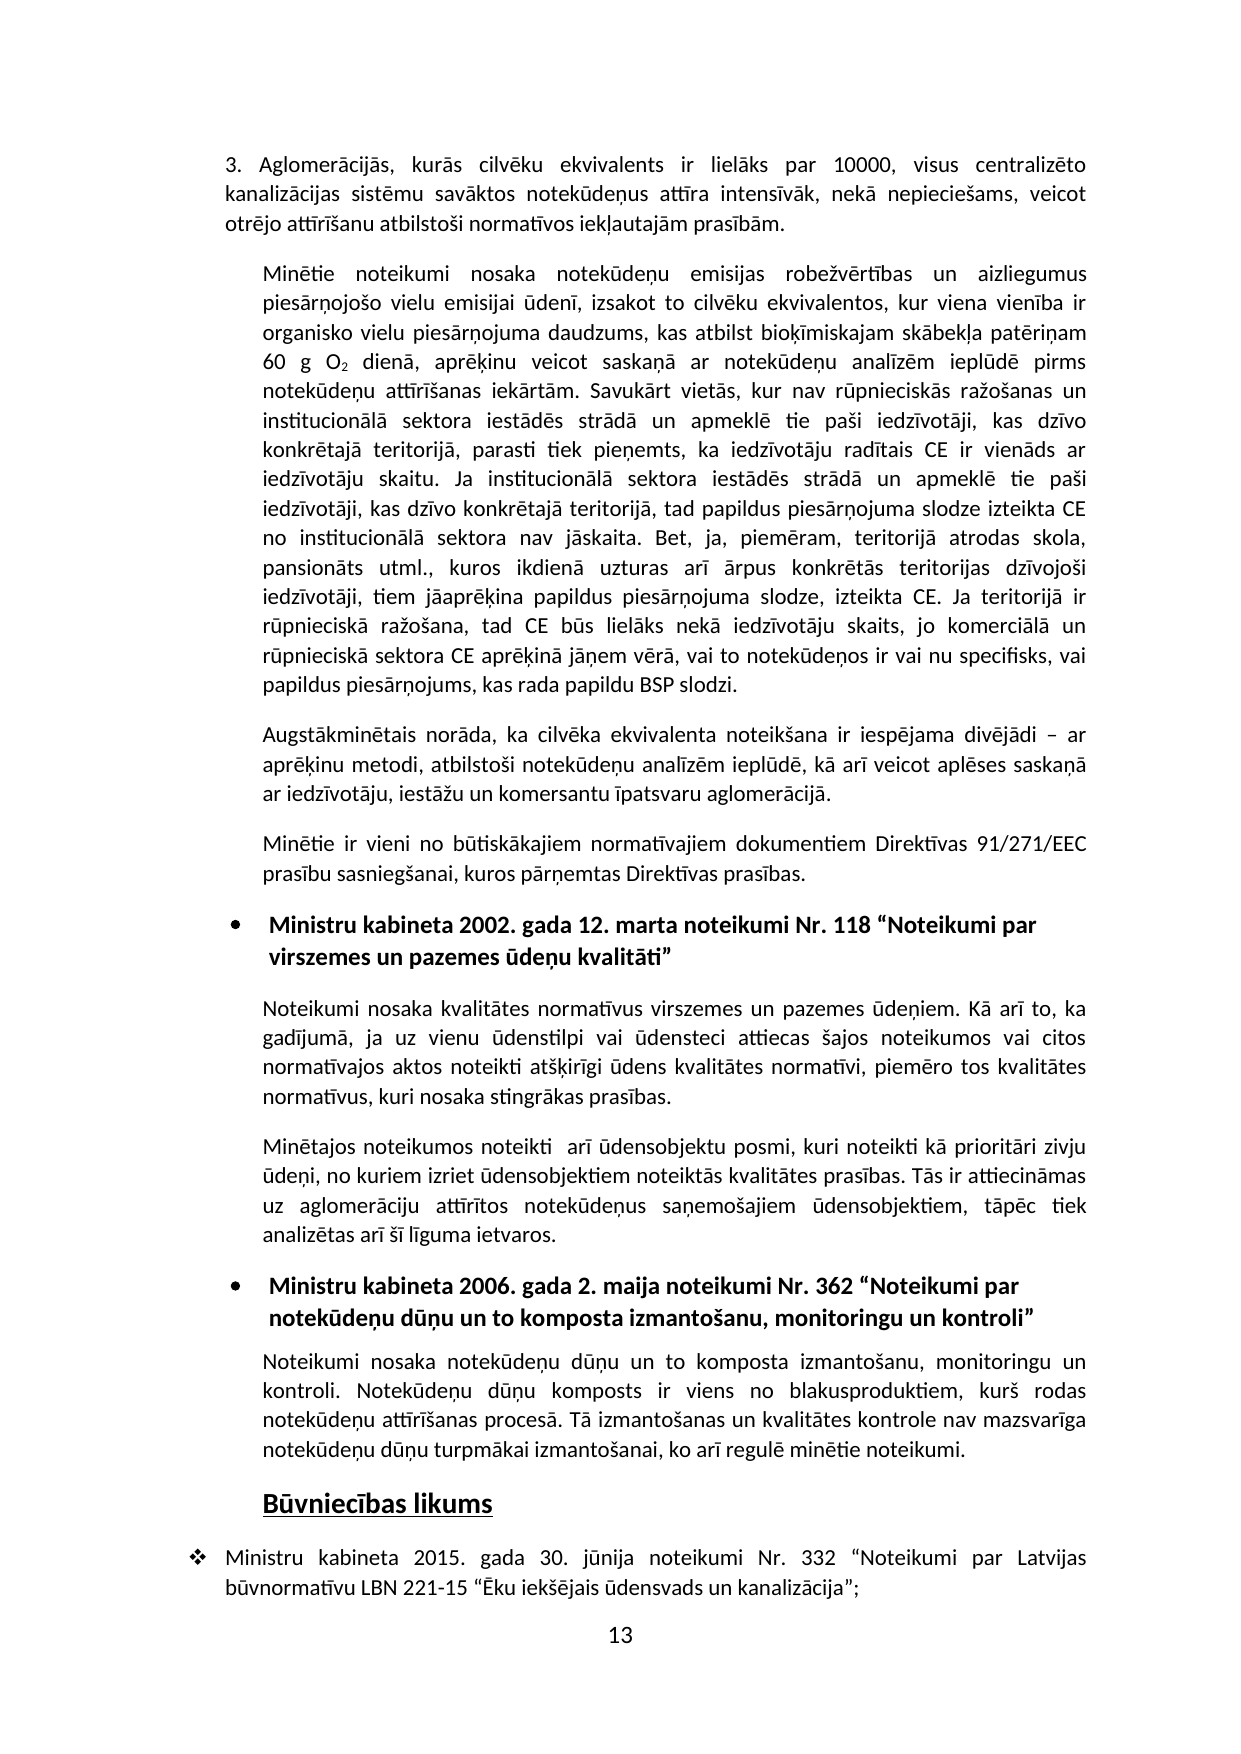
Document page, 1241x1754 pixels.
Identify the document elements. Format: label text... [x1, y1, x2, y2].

text 3. Aglomerācijās, kurās cilvēku ekvivalents ir lielāks par 10000, visus centralizēto kanalizācijas sistēmu savāktos notekūdeņus attīra intensīvāk, nekā nepieciešams, veicot otrējo attīrīšanu atbilstoši normatīvos iekļautajām prasībām. [225, 150, 1088, 237]
text Būvniecības likums [262, 1485, 1088, 1521]
text Minētajos noteikumos noteikti arī ūdensobjektu posmi, kuri noteikti kā prioritāri zivju ūdeņi, no kuriem izriet ūdensobjektiem noteiktās kvalitātes prasības. Tās ir attiecināmas uz aglomerāciju attīrītos notekūdeņus saņemošajiem ūdensobjektiem, tāpēc tiek analizētas arī šī līguma ietvaros. [262, 1219, 1088, 1248]
text Augstākminētais norāda, ka cilvēka ekvivalenta noteikšana ir iespējama divējādi – ar aprēķinu metodi, atbilstoši notekūdeņu analīzēm ieplūdē, kā arī veicot aplēses saskaņā ar iedzīvotāju, iestāžu un komersantu īpatsvaru aglomerācijā. [262, 720, 1088, 807]
list Ministru kabineta 2015. gada 30. jūnija noteikumi Nr. 332 “Noteikumi par Latvijas būvnormatīvu LBN 221-15 “Ēku iekšējais ūdensvads un kanalizācija”; [187, 1543, 1088, 1601]
list Ministru kabineta 2002. gada 12. marta noteikumi Nr. 118 “Noteikumi par virszemes un pazemes ūdeņu kvalitāti” [231, 909, 1088, 971]
text Minētie ir vieni no būtiskākajiem normatīvajiem dokumentiem Direktīvas 91/271/EEC prasību sasniegšanai, kuros pārņemtas Direktīvas prasības. [262, 829, 1088, 887]
list Ministru kabineta 2006. gada 2. maija noteikumi Nr. 362 “Noteikumi par notekūdeņu dūņu un to komposta izmantošanu, monitoringu un kontroli” [231, 1270, 1088, 1333]
text Noteikumi nosaka kvalitātes normatīvus virszemes un pazemes ūdeņiem. Kā arī to, ka gadījumā, ja uz vienu ūdenstilpi vai ūdensteci attiecas šajos noteikumos vai citos normatīvajos aktos noteikti atšķirīgi ūdens kvalitātes normatīvi, piemēro tos kvalitātes normatīvus, kuri nosaka stingrākas prasības. [262, 1081, 1088, 1110]
text Minētie noteikumi nosaka notekūdeņu emisijas robežvērtības un aizliegumus piesārņojošo vielu emisijai ūdenī, izsakot to cilvēku ekvivalentos, kur viena vienība ir organisko vielu piesārņojuma daudzums, kas atbilst bioķīmiskajam skābekļa patēriņam 60 g O2 dienā, aprēķinu veicot saskaņā ar notekūdeņu analīzēm ieplūdē pirms notekūdeņu attīrīšanas iekārtām. Savukārt vietās, kur nav rūpnieciskās ražošanas un institucionālā sektora iestādēs strādā un apmeklē tie paši iedzīvotāji, kas dzīvo konkrētajā teritorijā, parasti tiek pieņemts, ka iedzīvotāju radītais CE ir vienāds ar iedzīvotāju skaitu. Ja institucionālā sektora iestādēs strādā un apmeklē tie paši iedzīvotāji, kas dzīvo konkrētajā teritorijā, tad papildus piesārņojuma slodze izteikta CE no institucionālā sektora nav jāskaita. Bet, ja, piemēram, teritorijā atrodas skola, pansionāts utml., kuros ikdienā uzturas arī ārpus konkrētās teritorijas dzīvojoši iedzīvotāji, tiem jāaprēķina papildus piesārņojuma slodze, izteikta CE. Ja teritorijā ir rūpnieciskā ražošana, tad CE būs lielāks nekā iedzīvotāju skaits, jo komerciālā un rūpnieciskā sektora CE aprēķinā jāņem vērā, vai to notekūdeņos ir vai nu specifisks, vai papildus piesārņojums, kas rada papildu BSP slodzi. [262, 259, 1088, 698]
text Noteikumi nosaka notekūdeņu dūņu un to komposta izmantošanu, monitoringu un kontroli. Notekūdeņu dūņu komposts ir viens no blakusproduktiem, kurš rodas notekūdeņu attīrīšanas procesā. Tā izmantošanas un kvalitātes kontrole nav mazsvarīga notekūdeņu dūņu turpmākai izmantošanai, ko arī regulē minētie noteikumi. [262, 1434, 1088, 1463]
